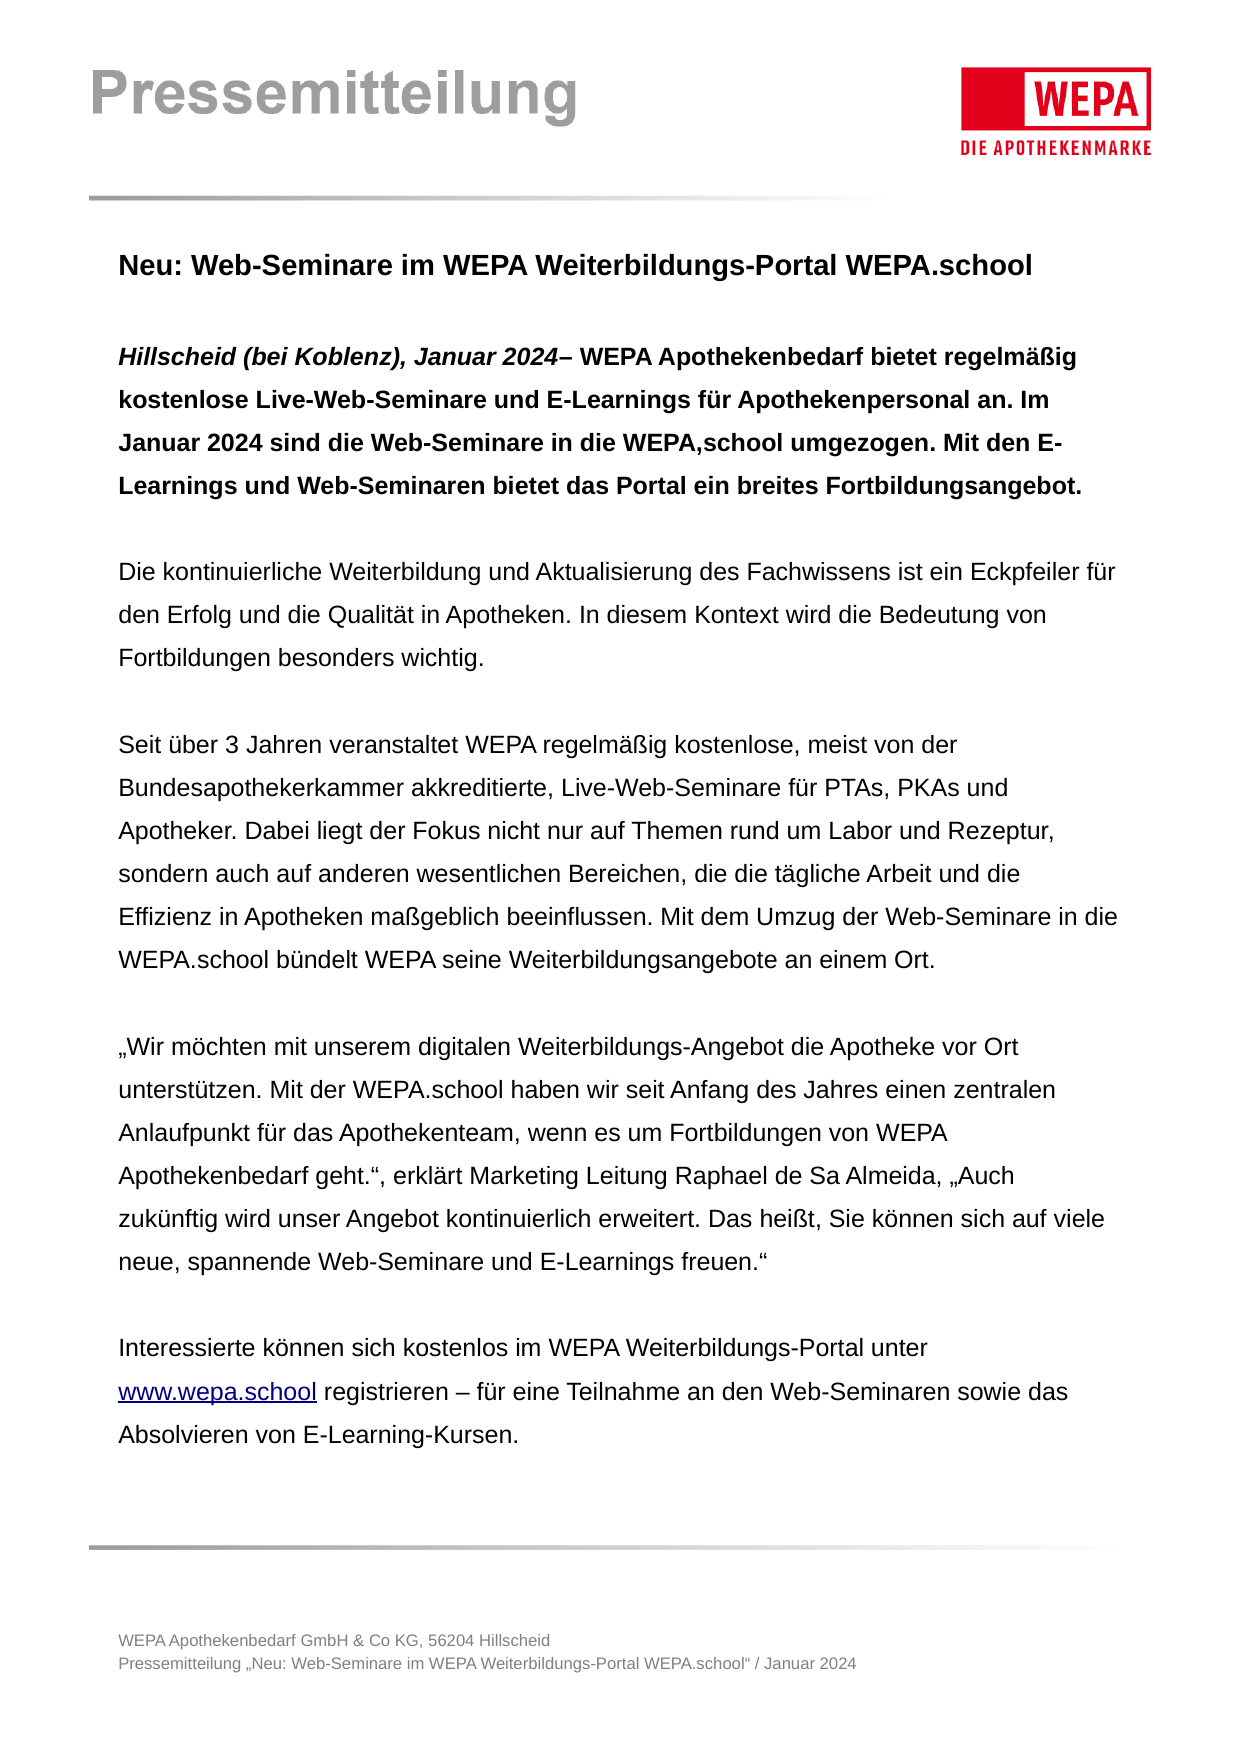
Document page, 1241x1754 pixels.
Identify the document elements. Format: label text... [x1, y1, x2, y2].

text Seit über 3 Jahren veranstaltet WEPA regelmäßig kostenlose, meist von der Bundesapothekerkammer akkreditierte, Live-Web-Seminare für PTAs, PKAs und Apotheker. Dabei liegt der Fokus nicht nur auf Themen rund um Labor und Rezeptur, sondern auch auf anderen wesentlichen Bereichen, die die tägliche Arbeit und die Effizienz in Apotheken maßgeblich beeinflussen. Mit dem Umzug der Web-Seminare in die WEPA.school bündelt WEPA seine Weiterbildungsangebote an einem Ort. [118, 729, 1122, 974]
text Neu: Web-Seminare im WEPA Weiterbildungs-Portal WEPA.school [118, 248, 1122, 282]
text Die kontinuierliche Weiterbildung und Aktualisierung des Fachwissens ist ein Eckpfeiler für den Erfolg und die Qualität in Apotheken. In diesem Kontext wird die Bedeutung von Fortbildungen besonders wichtig. [118, 557, 1122, 672]
text Hillscheid (bei Koblenz), Januar 2024– WEPA Apothekenbedarf bietet regelmäßig kostenlose Live-Web-Seminare und E-Learnings für Apothekenpersonal an. Im Januar 2024 sind die Web-Seminare in die WEPA,school umgezogen. Mit den E-Learnings und Web-Seminaren bietet das Portal ein breites Fortbildungsangebot. [118, 341, 1122, 499]
text Interessierte können sich kostenlos im WEPA Weiterbildungs-Portal unter www.wepa.school registrieren – für eine Teilnahme an den Web-Seminaren sowie das Absolvieren von E-Learning-Kursen. [118, 1333, 1122, 1448]
picture [82, 62, 1158, 1558]
text „Wir möchten mit unserem digitalen Weiterbildungs-Angebot die Apotheke vor Ort unterstützen. Mit der WEPA.school haben wir seit Anfang des Jahres einen zentralen Anlaufpunkt für das Apothekenteam, wenn es um Fortbildungen von WEPA Apothekenbedarf geht.“, erklärt Marketing Leitung Raphael de Sa Almeida, „Auch zukünftig wird unser Angebot kontinuierlich erweitert. Das heißt, Sie können sich auf viele neue, spannende Web-Seminare und E-Learnings freuen.“ [118, 1031, 1122, 1276]
